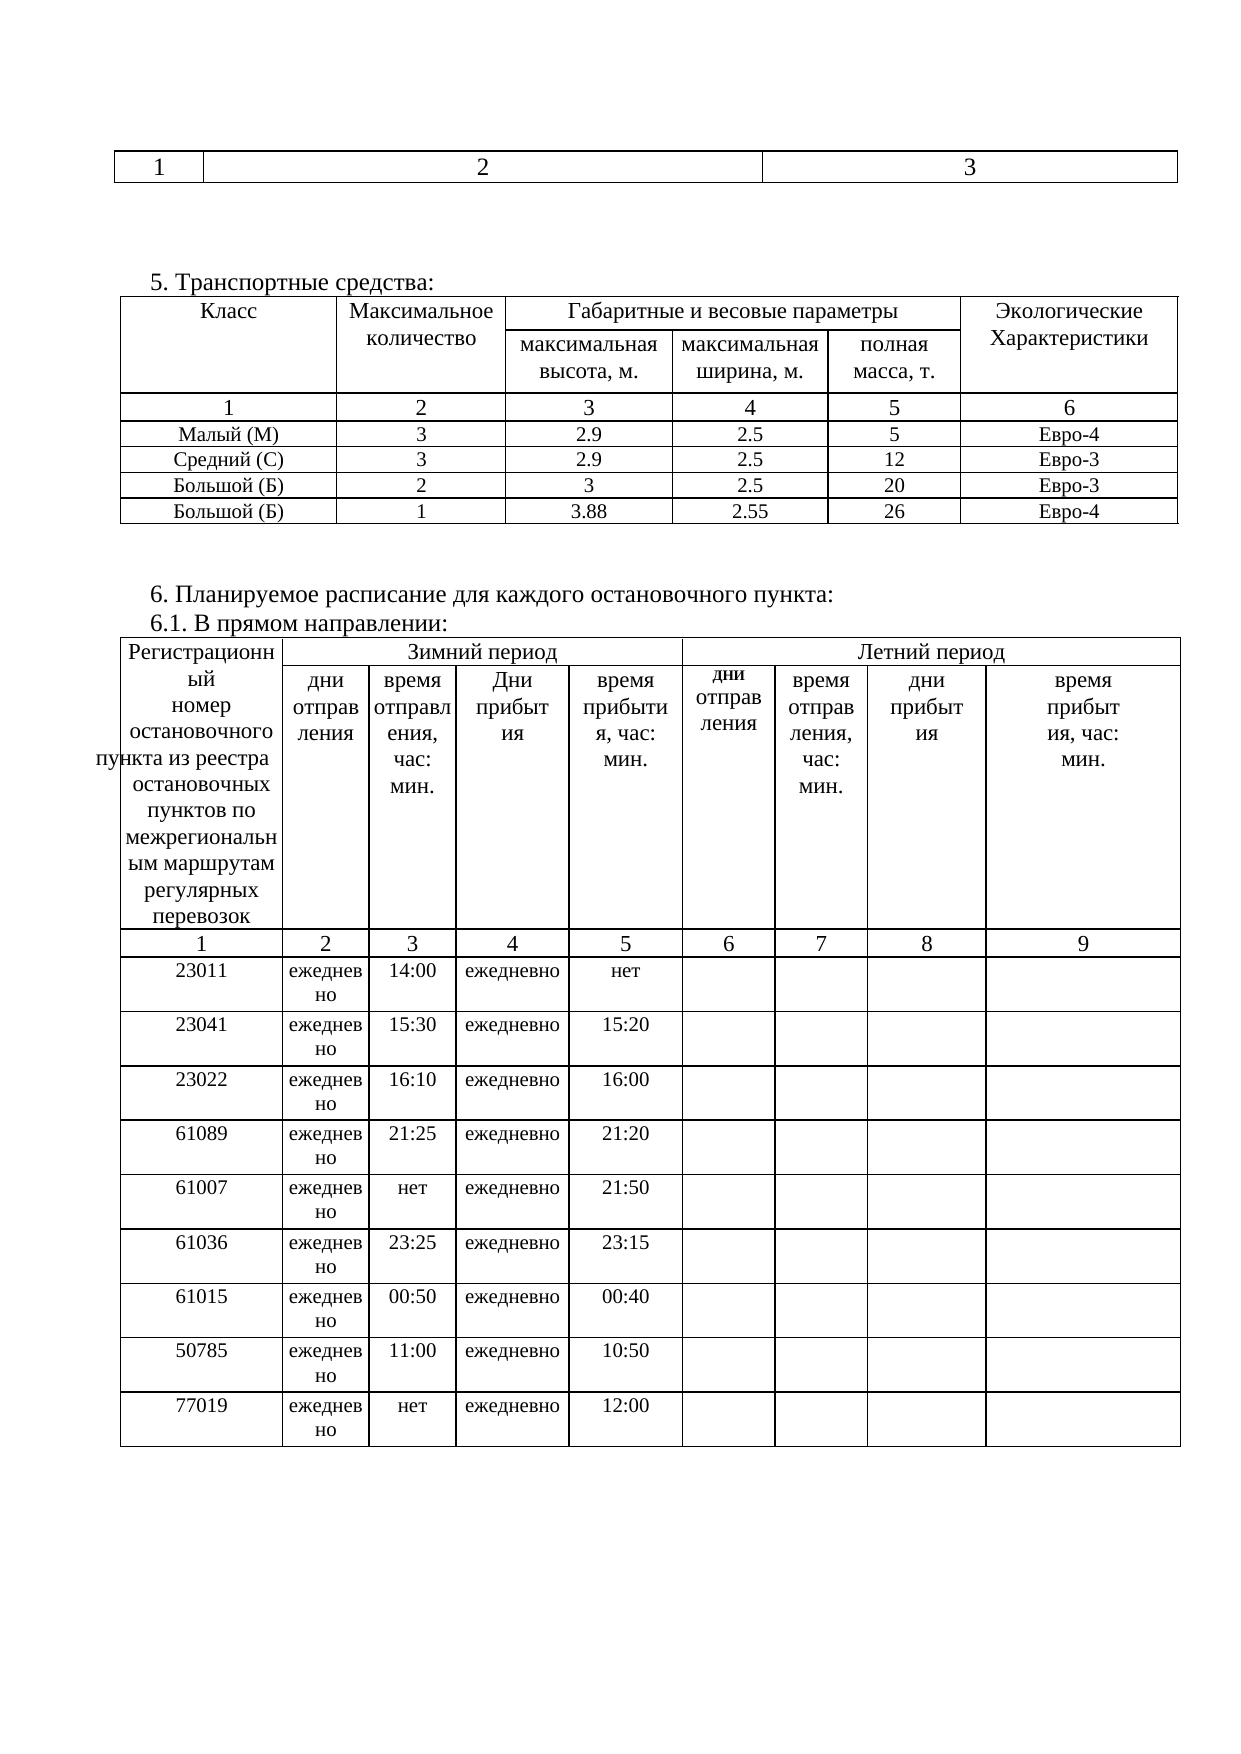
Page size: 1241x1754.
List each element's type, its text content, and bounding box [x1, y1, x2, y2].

table_cell 21:20 [570, 1121, 682, 1174]
table_cell 14:00 [370, 958, 455, 1011]
table_cell нет [370, 1393, 455, 1446]
table_cell [868, 958, 985, 1011]
table_cell Дни прибыт ия [457, 666, 568, 928]
table_cell 2.9 [506, 447, 672, 471]
table_cell [987, 1175, 1180, 1228]
table_cell [987, 1230, 1180, 1282]
table_cell полная масса, т. [829, 331, 960, 392]
table_cell [683, 1230, 774, 1282]
table_cell 23:25 [370, 1230, 455, 1282]
table_cell 2.55 [673, 499, 827, 523]
table_cell Большой (Б) [121, 499, 336, 523]
table_cell Средний (С) [121, 447, 336, 471]
table_cell максимальная ширина, м. [673, 331, 827, 392]
table_cell [868, 1284, 985, 1337]
table_header Регистрационный номер остановочного пункта из реестра остановочных пунктов по межрегиональным маршрутам регулярных перевозок [121, 638, 282, 928]
table_cell Евро-3 [961, 447, 1177, 471]
table_cell ежедневно [457, 1067, 568, 1119]
table_header Класс [121, 297, 336, 392]
table_cell максимальная высота, м. [506, 331, 672, 392]
table_cell нет [370, 1175, 455, 1228]
table_cell [683, 1121, 774, 1174]
table_cell 10:50 [570, 1338, 682, 1391]
table_cell 2 [204, 152, 762, 181]
table_cell 15:30 [370, 1012, 455, 1065]
table_cell ежедневно [283, 1175, 368, 1228]
table_cell [683, 1012, 774, 1065]
table_cell [776, 1338, 867, 1391]
table_cell дни отправ ления [283, 666, 368, 928]
table_cell ежедневно [457, 1338, 568, 1391]
table_cell 3 [506, 473, 672, 497]
table_cell 1 [121, 930, 282, 956]
table_cell 3 [506, 394, 672, 420]
table_cell ежедневно [283, 958, 368, 1011]
table_cell [683, 958, 774, 1011]
table_cell Евро-3 [961, 473, 1177, 497]
table_cell [987, 1338, 1180, 1391]
table_cell [868, 1230, 985, 1282]
table_cell 1 [337, 499, 505, 523]
table_cell ежедневно [457, 1230, 568, 1282]
table_cell Евро-4 [961, 422, 1177, 446]
table_cell 15:20 [570, 1012, 682, 1065]
table_cell 00:50 [370, 1284, 455, 1337]
text 5. Транспортные средства: [150, 267, 1090, 296]
table_cell 2.9 [506, 422, 672, 446]
table_cell [868, 1067, 985, 1119]
table_cell ежедневно [457, 1393, 568, 1446]
table_cell [776, 1067, 867, 1119]
table_cell ежедневно [283, 1121, 368, 1174]
table_cell 9 [987, 930, 1180, 956]
table_cell [987, 1067, 1180, 1119]
table_cell 3.88 [506, 499, 672, 523]
table_cell [987, 1012, 1180, 1065]
table_cell [868, 1012, 985, 1065]
table_cell 2.5 [673, 422, 827, 446]
table_cell 3 [763, 152, 1177, 181]
table_cell [868, 1338, 985, 1391]
table_header Зимний период [283, 638, 682, 665]
table_cell [868, 1121, 985, 1174]
table_cell [776, 1284, 867, 1337]
table_cell ежедневно [283, 1393, 368, 1446]
table_cell ежедневно [283, 1338, 368, 1391]
table_cell дни прибыт ия [868, 666, 985, 928]
table_cell ежедневно [283, 1067, 368, 1119]
table_cell 26 [829, 499, 960, 523]
table_cell 5 [829, 422, 960, 446]
table_cell ежедневно [283, 1012, 368, 1065]
table_cell [776, 1230, 867, 1282]
text 6.1. В прямом направлении: [150, 608, 1090, 637]
table_cell 20 [829, 473, 960, 497]
table_cell 2.5 [673, 447, 827, 471]
table_cell 2 [337, 473, 505, 497]
table_cell [683, 1393, 774, 1446]
table_cell 23041 [121, 1012, 282, 1065]
table_cell [776, 1012, 867, 1065]
table_cell 3 [337, 422, 505, 446]
table_cell время отправ ления, час: мин. [776, 666, 867, 928]
table_cell [683, 1175, 774, 1228]
table_cell нет [570, 958, 682, 1011]
table_cell 3 [370, 930, 455, 956]
table_cell 61089 [121, 1121, 282, 1174]
table_cell 21:50 [570, 1175, 682, 1228]
table_cell Большой (Б) [121, 473, 336, 497]
text 6. Планируемое расписание для каждого остановочного пункта: [150, 579, 1090, 608]
table_cell [683, 1284, 774, 1337]
table_header Летний период [683, 638, 1180, 665]
table_cell [987, 1393, 1180, 1446]
table_cell 23:15 [570, 1230, 682, 1282]
table_cell 1 [121, 394, 336, 420]
table_cell 2.5 [673, 473, 827, 497]
table_cell ежедневно [457, 958, 568, 1011]
table_cell Малый (М) [121, 422, 336, 446]
table_cell 50785 [121, 1338, 282, 1391]
table_cell 5 [829, 394, 960, 420]
table_cell 2 [337, 394, 505, 420]
table_cell [776, 1175, 867, 1228]
table_cell [987, 958, 1180, 1011]
table_cell 4 [457, 930, 568, 956]
table_cell [987, 1284, 1180, 1337]
table_cell [683, 1067, 774, 1119]
table_cell ежедневно [457, 1175, 568, 1228]
table_cell 6 [961, 394, 1177, 420]
table_cell [868, 1393, 985, 1446]
table_cell 12 [829, 447, 960, 471]
table_cell 5 [570, 930, 682, 956]
table_header Габаритные и весовые параметры [506, 297, 960, 329]
table_cell 61036 [121, 1230, 282, 1282]
table_header Экологические Характеристики [961, 297, 1177, 392]
table_cell 4 [673, 394, 827, 420]
table_cell [868, 1175, 985, 1228]
table_cell 21:25 [370, 1121, 455, 1174]
table_cell ежедневно [457, 1012, 568, 1065]
table_cell 23022 [121, 1067, 282, 1119]
table_cell 1 [115, 152, 203, 181]
table_cell [776, 1393, 867, 1446]
table_cell 77019 [121, 1393, 282, 1446]
table_cell [776, 1121, 867, 1174]
table_cell 8 [868, 930, 985, 956]
table_cell [776, 958, 867, 1011]
table_cell 61007 [121, 1175, 282, 1228]
table_cell время отправл ения, час: мин. [370, 666, 455, 928]
table_cell ежедневно [457, 1284, 568, 1337]
table_cell 00:40 [570, 1284, 682, 1337]
table_cell 7 [776, 930, 867, 956]
table_cell ежедневно [283, 1284, 368, 1337]
table_cell [987, 1121, 1180, 1174]
table_cell 11:00 [370, 1338, 455, 1391]
table_cell 12:00 [570, 1393, 682, 1446]
table_cell ежедневно [283, 1230, 368, 1282]
table_cell 16:00 [570, 1067, 682, 1119]
table_cell ежедневно [457, 1121, 568, 1174]
table_cell 61015 [121, 1284, 282, 1337]
table_cell 3 [337, 447, 505, 471]
table_cell 6 [683, 930, 774, 956]
table_header Максимальное количество [337, 297, 505, 392]
table_cell Евро-4 [961, 499, 1177, 523]
table_cell [683, 1338, 774, 1391]
table_cell время прибыти я, час: мин. [570, 666, 682, 928]
table_cell 16:10 [370, 1067, 455, 1119]
table_cell 23011 [121, 958, 282, 1011]
table_cell 2 [283, 930, 368, 956]
table_cell время прибыт ия, час: мин. [987, 666, 1180, 928]
table_cell ДНИ отправ ления [683, 666, 774, 928]
